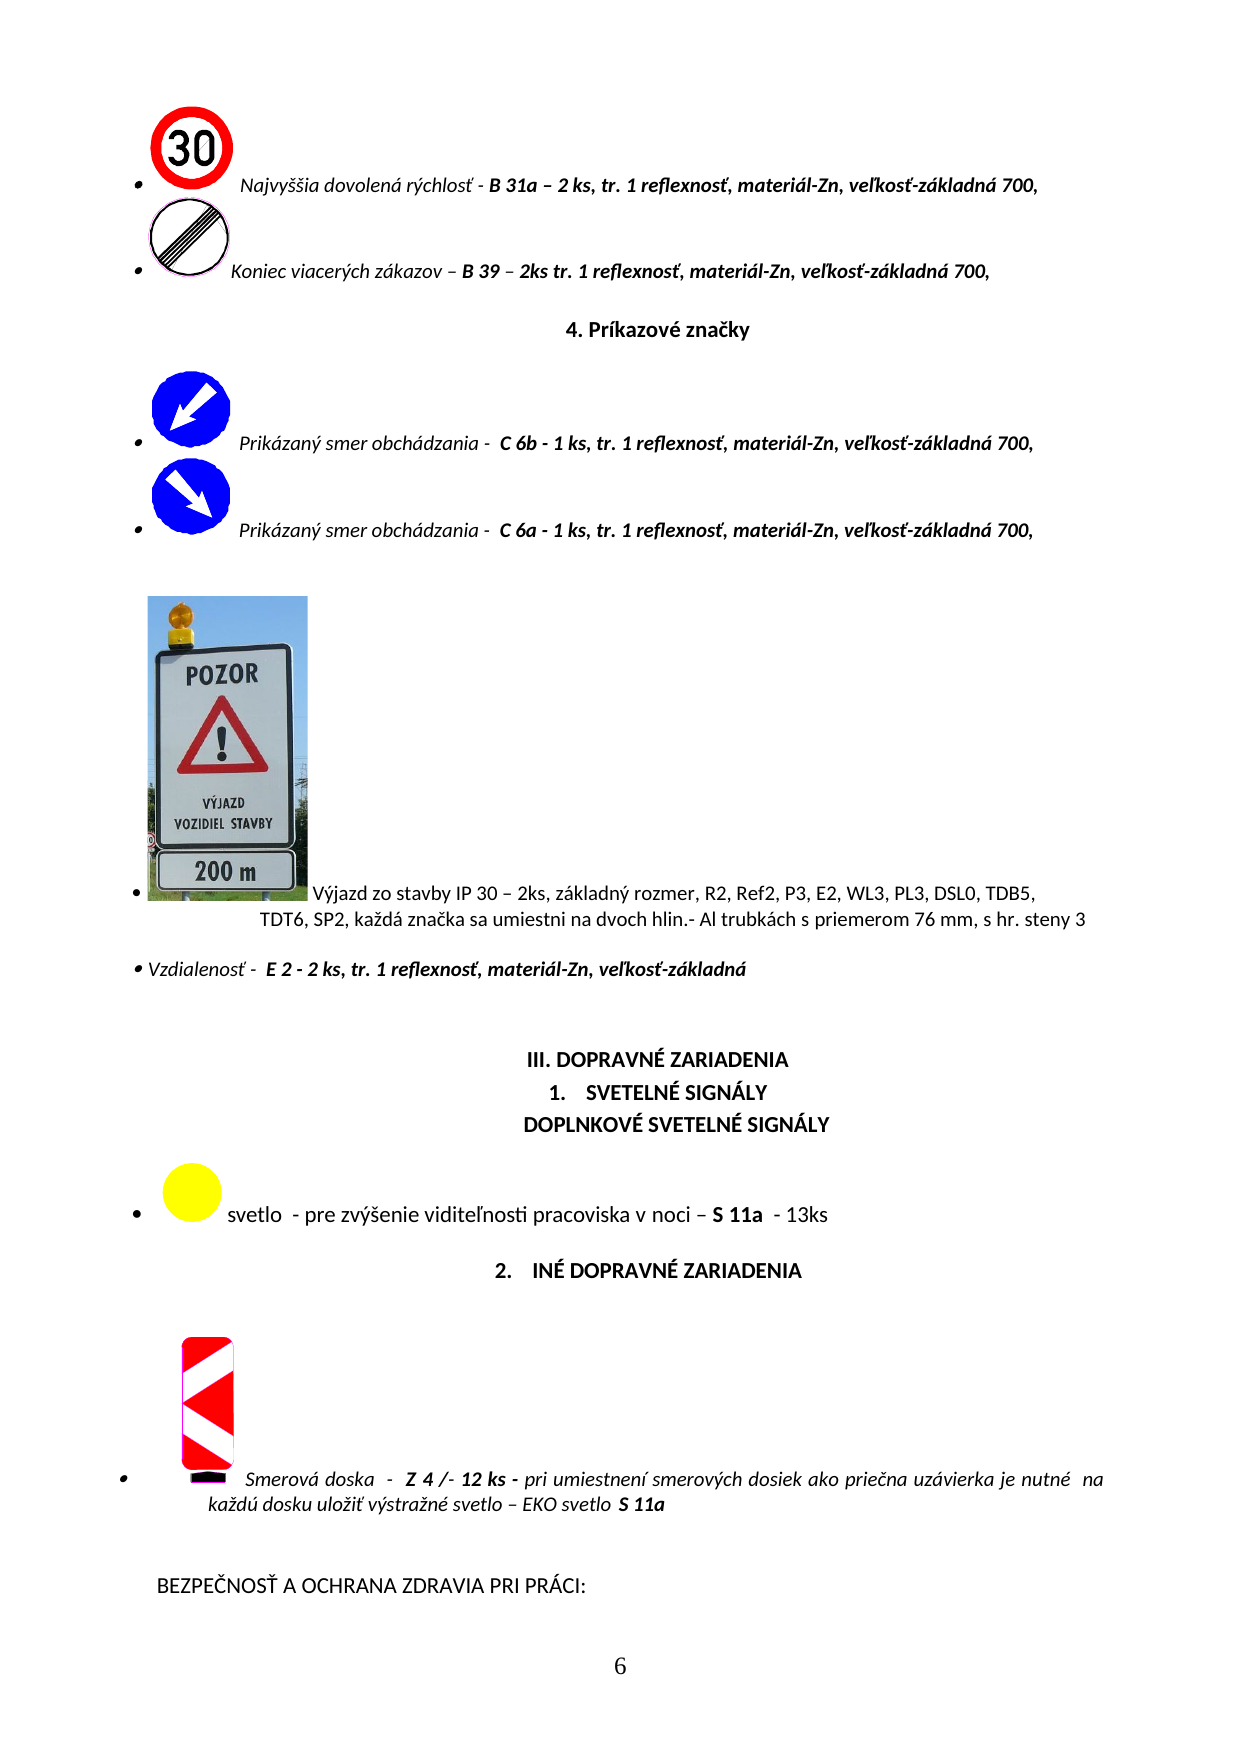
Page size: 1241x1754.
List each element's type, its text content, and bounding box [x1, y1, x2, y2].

list Koniec viacerých zákazov – B 39 – 2ks tr. 1 reflexnosť, materiál-Zn, veľkosť-základná 700, [133, 197, 1107, 283]
picture [147, 596, 308, 901]
list SVETELNÉ SIGNÁLY [208, 1078, 1107, 1106]
list Smerová doska - Z 4 /- 12 ks - pri umiestnení smerových dosiek ako priečna uzávierka je nutné na každú dosku uložiť výstražné svetlo – EKO svetlo S 11a [118, 1337, 1107, 1517]
list svetlo - pre zvýšenie viditeľnosti pracoviska v noci – S 11a - 13ks [133, 1163, 1107, 1228]
list INÉ DOPRAVNÉ ZARIADENIA [189, 1256, 1107, 1284]
list Najvyššia dovolená rýchlosť - B 31a – 2 ks, tr. 1 reflexnosť, materiál-Zn, veľkosť-základná 700, [133, 103, 1107, 197]
text TDT6, SP2, každá značka sa umiestni na dvoch hlin.- Al trubkách s priemerom 76 mm, s hr. steny 3 [133, 906, 1107, 931]
list Vzdialenosť - E 2 - 2 ks, tr. 1 reflexnosť, materiál-Zn, veľkosť-základná [133, 957, 1107, 982]
list 4. Príkazové značky [208, 316, 1107, 343]
list Výjazd zo stavby IP 30 – 2ks, základný rozmer, R2, Ref2, P3, E2, WL3, PL3, DSL0, TDB5, [133, 597, 1107, 906]
list Prikázaný smer obchádzania - C 6b - 1 ks, tr. 1 reflexnosť, materiál-Zn, veľkosť-základná 700, [133, 368, 1107, 456]
list III. DOPRAVNÉ ZARIADENIA [208, 1045, 1107, 1073]
list DOPLNKOVÉ SVETELNÉ SIGNÁLY [245, 1110, 1107, 1138]
list Prikázaný smer obchádzania - C 6a - 1 ks, tr. 1 reflexnosť, materiál-Zn, veľkosť-základná 700, [133, 456, 1107, 543]
text BEZPEČNOSŤ A OCHRANA ZDRAVIA PRI PRÁCI: [133, 1571, 1107, 1599]
